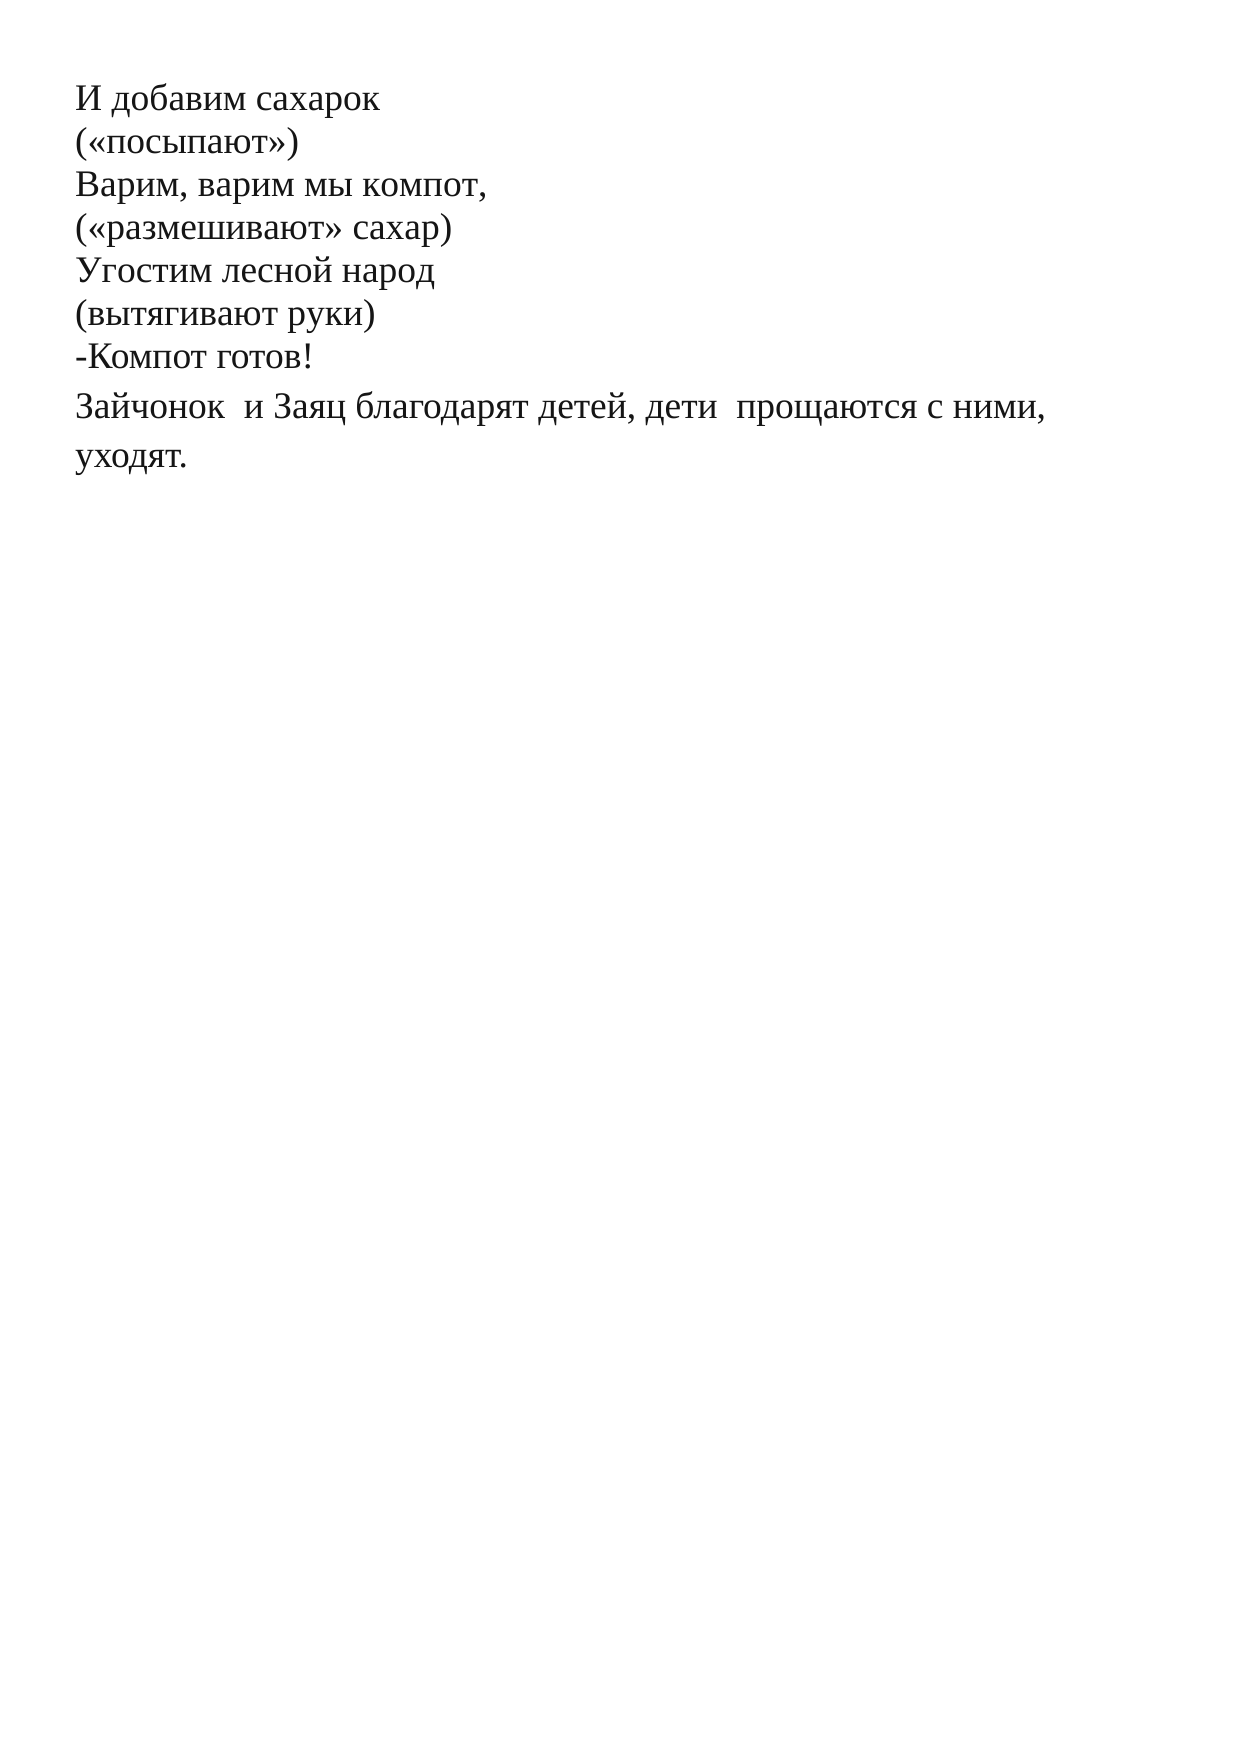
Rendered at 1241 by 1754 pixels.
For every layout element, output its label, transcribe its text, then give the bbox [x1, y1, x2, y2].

text Угостим лесной народ [75, 247, 1165, 291]
text И добавим сахарок [75, 75, 1165, 118]
text («посыпают») [75, 118, 1165, 161]
text («размешивают» сахар) [75, 204, 1165, 247]
text -Компот готов! [75, 334, 1165, 377]
text (вытягивают руки) [75, 291, 1165, 334]
text Варим, варим мы компот, [75, 161, 1165, 204]
text Зайчонок и Заяц благодарят детей, дети прощаются с ними, уходят. [75, 383, 1165, 476]
